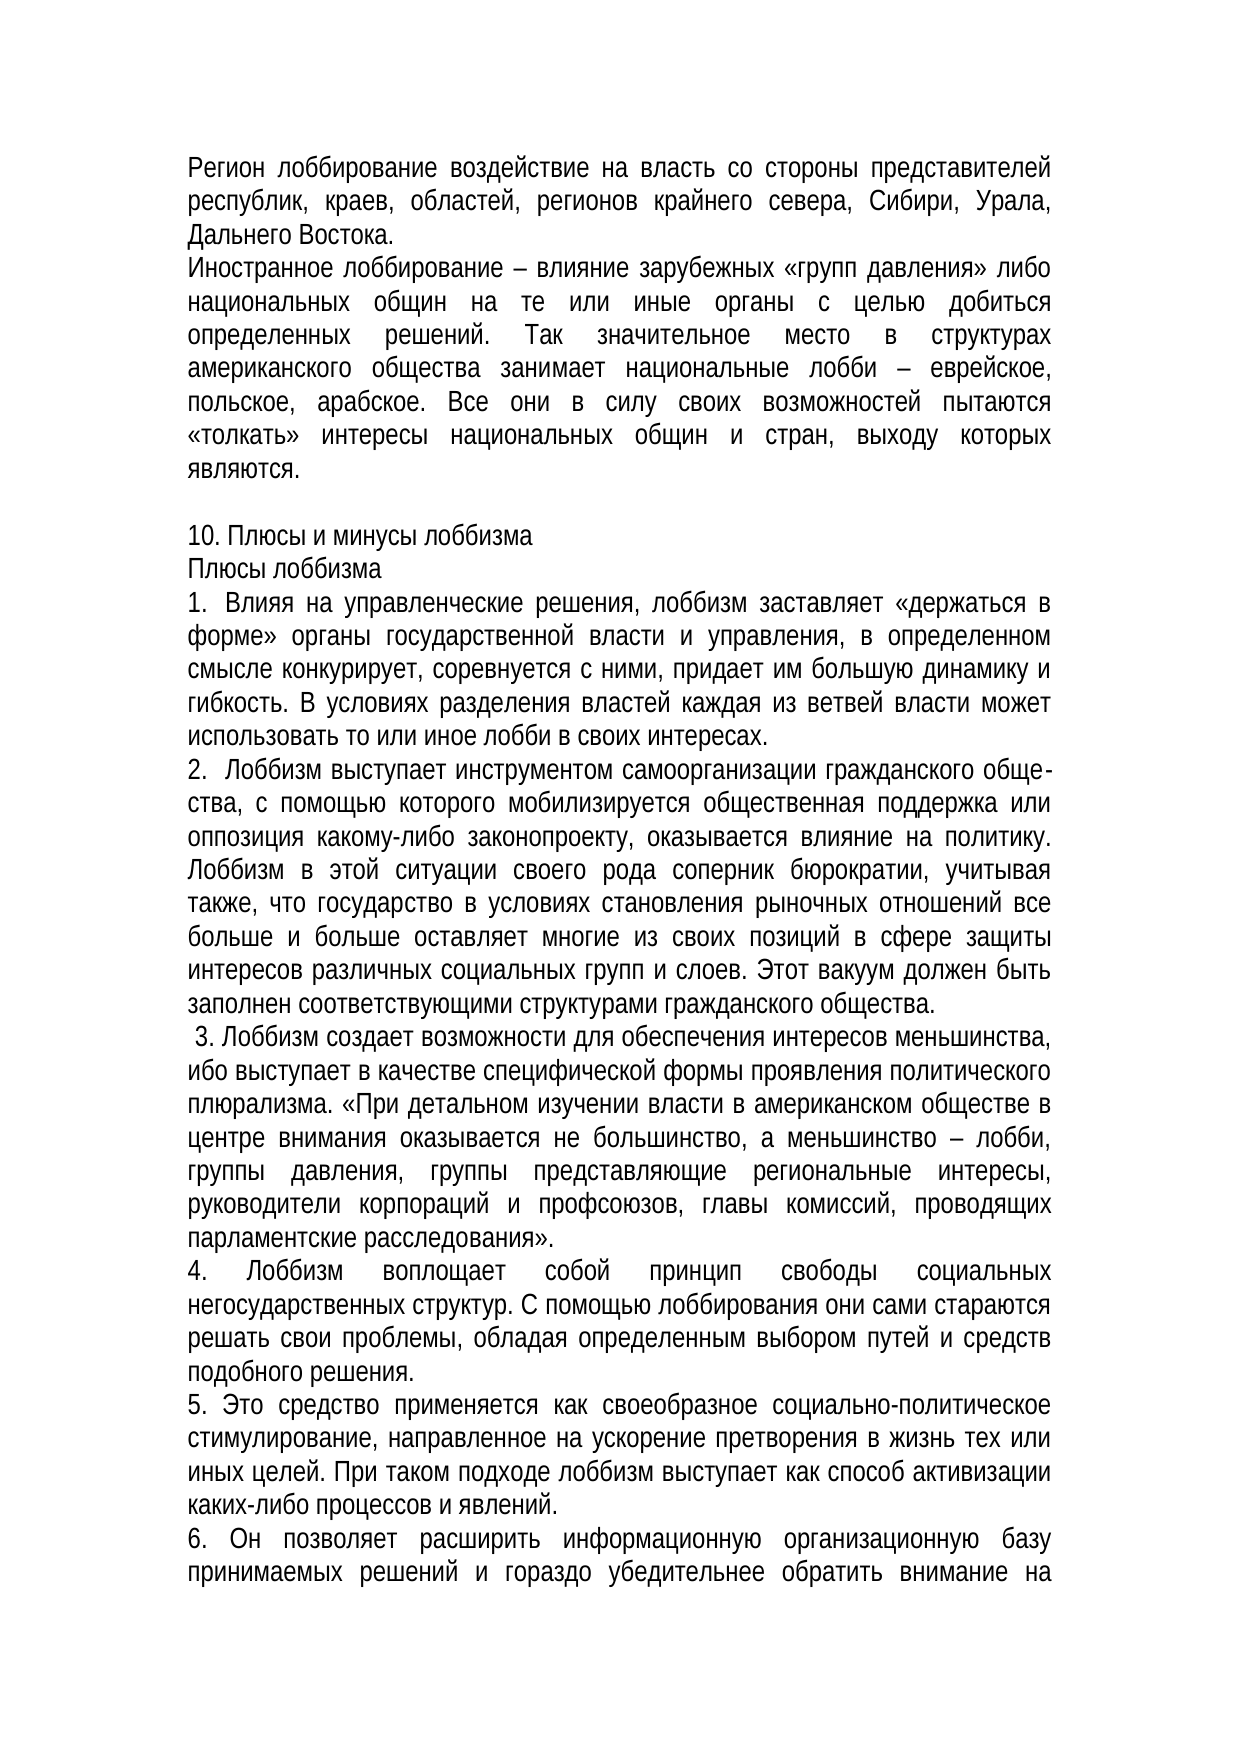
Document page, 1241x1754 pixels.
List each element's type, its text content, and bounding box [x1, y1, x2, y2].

text Регион лоббирование воздействие на власть со стороны представителей республик, краев, областей, регионов крайнего севера, Сибири, Урала, Дальнего Востока. [187, 150, 1053, 250]
subtitle 10. Плюсы и минусы лоббизма [187, 518, 1053, 551]
list Влияя на управленческие решения, лоббизм заставляет «держаться в форме» органы государственной власти и управления, в определенном смысле конкурирует, соревнуется с ними, придает им большую динамику и гибкость. В условиях разделения властей каждая из ветвей власти может использовать то или иное лобби в своих интересах. [187, 585, 1053, 752]
text 4. Лоббизм воплощает собой принцип свободы социальных негосударственных структур. С помощью лоббирования они сами стараются решать свои проблемы, обладая определенным выбором путей и средств подобного решения. [187, 1253, 1053, 1387]
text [187, 1521, 1053, 1588]
text 5. Это средство применяется как своеобразное социально-политическое стимулирование, направленное на ускорение претворения в жизнь тех или иных целей. При таком подходе лоббизм выступает как способ активизации каких-либо процессов и явлений. [187, 1387, 1053, 1521]
list Лоббизм выступает инструментом самоорганизации гражданского общества, с помощью которого мобилизируется общественная поддержка или оппозиция какому-либо законопроекту, оказывается влияние на политику. Лоббизм в этой ситуации своего рода соперник бюрократии, учитывая также, что государство в условиях становления рыночных отношений все больше и больше оставляет многие из своих позиций в сфере защиты интересов различных социальных групп и слоев. Этот вакуум должен быть заполнен соответствующими структурами гражданского общества. [187, 752, 1053, 1019]
text 3. Лоббизм создает возможности для обеспечения интересов меньшинства, ибо выступает в качестве специфической формы проявления политического плюрализма. «При детальном изучении власти в американском обществе в центре внимания оказывается не большинство, а меньшинство – лобби, группы давления, группы представляющие региональные интересы, руководители корпораций и профсоюзов, главы комиссий, проводящих парламентские расследования». [187, 1019, 1053, 1253]
subtitle Плюсы лоббизма [187, 551, 1053, 585]
text Иностранное лоббирование – влияние зарубежных «групп давления» либо национальных общин на те или иные органы с целью добиться определенных решений. Так значительное место в структурах американского общества занимает национальные лобби – еврейское, польское, арабское. Все они в силу своих возможностей пытаются «толкать» интересы национальных общин и стран, выходу которых являются. [187, 250, 1053, 484]
